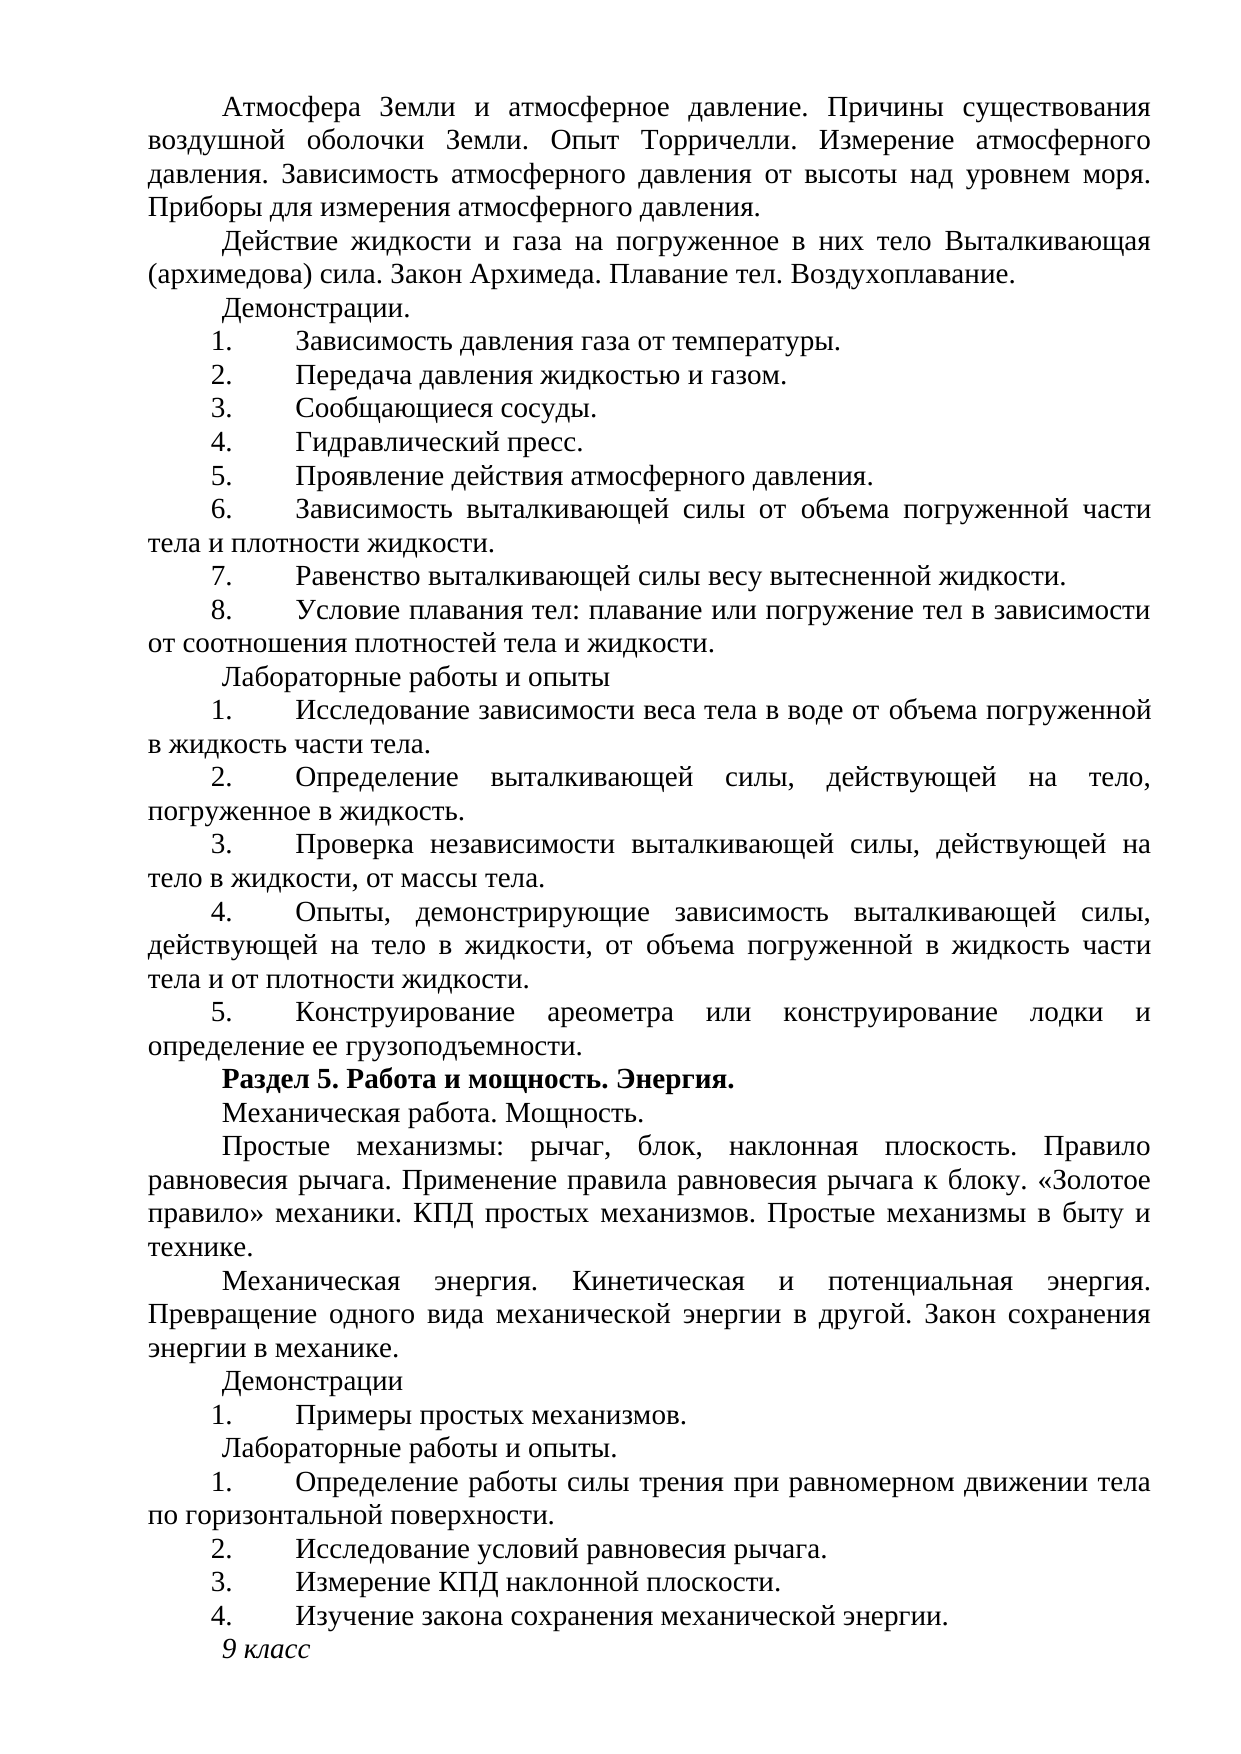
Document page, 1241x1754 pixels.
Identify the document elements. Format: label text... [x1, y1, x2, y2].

list Конструирование ареометра или конструирование лодки и определение ее грузоподъемности. [148, 994, 1152, 1061]
text Лабораторные работы и опыты. [148, 1430, 1152, 1464]
text Атмосфера Земли и атмосферное давление. Причины существования воздушной оболочки Земли. Опыт Торричелли. Измерение атмосферного давления. Зависимость атмосферного давления от высоты над уровнем моря. Приборы для измерения атмосферного давления. [148, 89, 1152, 223]
list Проявление действия атмосферного давления. [148, 458, 1152, 491]
list Передача давления жидкостью и газом. [148, 357, 1152, 391]
text Простые механизмы: рычаг, блок, наклонная плоскость. Правило равновесия рычага. Применение правила равновесия рычага к блоку. «Золотое правило» механики. КПД простых механизмов. Простые механизмы в быту и технике. [148, 1128, 1152, 1263]
text Механическая энергия. Кинетическая и потенциальная энергия. Превращение одного вида механической энергии в другой. Закон сохранения энергии в механике. [148, 1263, 1152, 1363]
list Исследование зависимости веса тела в воде от объема погруженной в жидкость части тела. [148, 692, 1152, 759]
text 9 класс [148, 1632, 1152, 1665]
list Определение работы силы трения при равномерном движении тела по горизонтальной поверхности. [148, 1464, 1152, 1531]
text Действие жидкости и газа на погруженное в них тело Выталкивающая (архимедова) сила. Закон Архимеда. Плавание тел. Воздухоплавание. [148, 223, 1152, 290]
list Опыты, демонстрирующие зависимость выталкивающей силы, действующей на тело в жидкости, от объема погруженной в жидкость части тела и от плотности жидкости. [148, 894, 1152, 994]
text Демонстрации [148, 1363, 1152, 1397]
text Раздел 5. Работа и мощность. Энергия. [148, 1061, 1152, 1095]
list Определение выталкивающей силы, действующей на тело, погруженное в жидкость. [148, 759, 1152, 827]
list Сообщающиеся сосуды. [148, 391, 1152, 424]
list Примеры простых механизмов. [148, 1397, 1152, 1430]
list Гидравлический пресс. [148, 424, 1152, 458]
list Зависимость давления газа от температуры. [148, 323, 1152, 357]
list Проверка независимости выталкивающей силы, действующей на тело в жидкости, от массы тела. [148, 827, 1152, 894]
text Механическая работа. Мощность. [148, 1095, 1152, 1128]
text Лабораторные работы и опыты [148, 659, 1152, 692]
list Изучение закона сохранения механической энергии. [148, 1598, 1152, 1632]
list Измерение КПД наклонной плоскости. [148, 1564, 1152, 1598]
list Исследование условий равновесия рычага. [148, 1531, 1152, 1564]
text Демонстрации. [148, 290, 1152, 323]
list Равенство выталкивающей силы весу вытесненной жидкости. [148, 558, 1152, 592]
list Условие плавания тел: плавание или погружение тел в зависимости от соотношения плотностей тела и жидкости. [148, 592, 1152, 659]
list Зависимость выталкивающей силы от объема погруженной части тела и плотности жидкости. [148, 491, 1152, 558]
